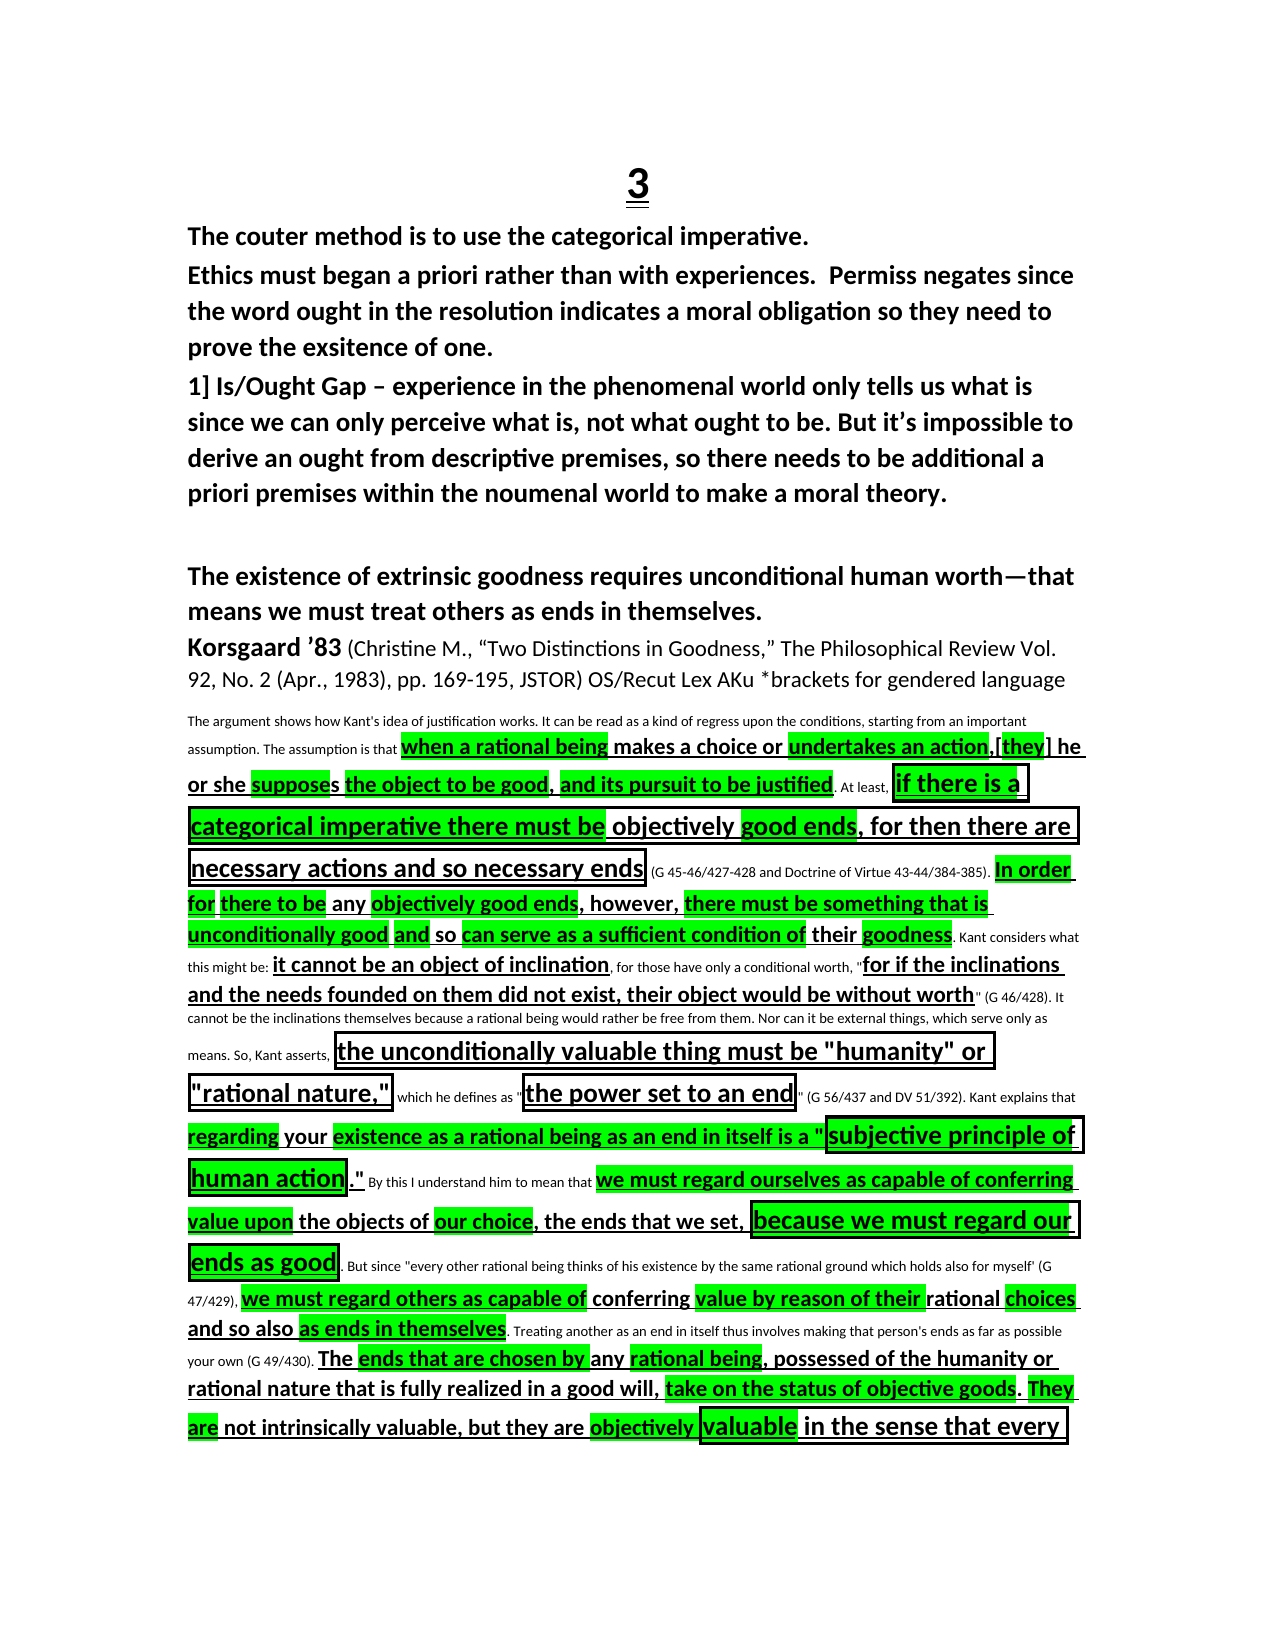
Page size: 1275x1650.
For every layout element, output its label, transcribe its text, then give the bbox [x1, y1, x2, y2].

subtitle The existence of extrinsic goodness requires unconditional human worth—that means we must treat others as ends in themselves. [187, 559, 1087, 627]
subtitle The couter method is to use the categorical imperative. [187, 219, 1087, 252]
subtitle Ethics must began a priori rather than with experiences. Permiss negates since the word ought in the resolution indicates a moral obligation so they need to prove the exsitence of one. [187, 258, 1087, 363]
subtitle 1] Is/Ought Gap – experience in the phenomenal world only tells us what is since we can only perceive what is, not what ought to be. But it’s impossible to derive an ought from descriptive premises, so there needs to be additional a priori premises within the noumenal world to make a moral theory. [187, 369, 1087, 509]
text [187, 712, 1087, 1445]
text Korsgaard ’83 (Christine M., “Two Distinctions in Goodness,” The Philosophical Review Vol. 92, No. 2 (Apr., 1983), pp. 169-195, JSTOR) OS/Recut Lex AKu *brackets for gendered language [187, 630, 1087, 693]
subtitle 3 [187, 154, 1087, 210]
